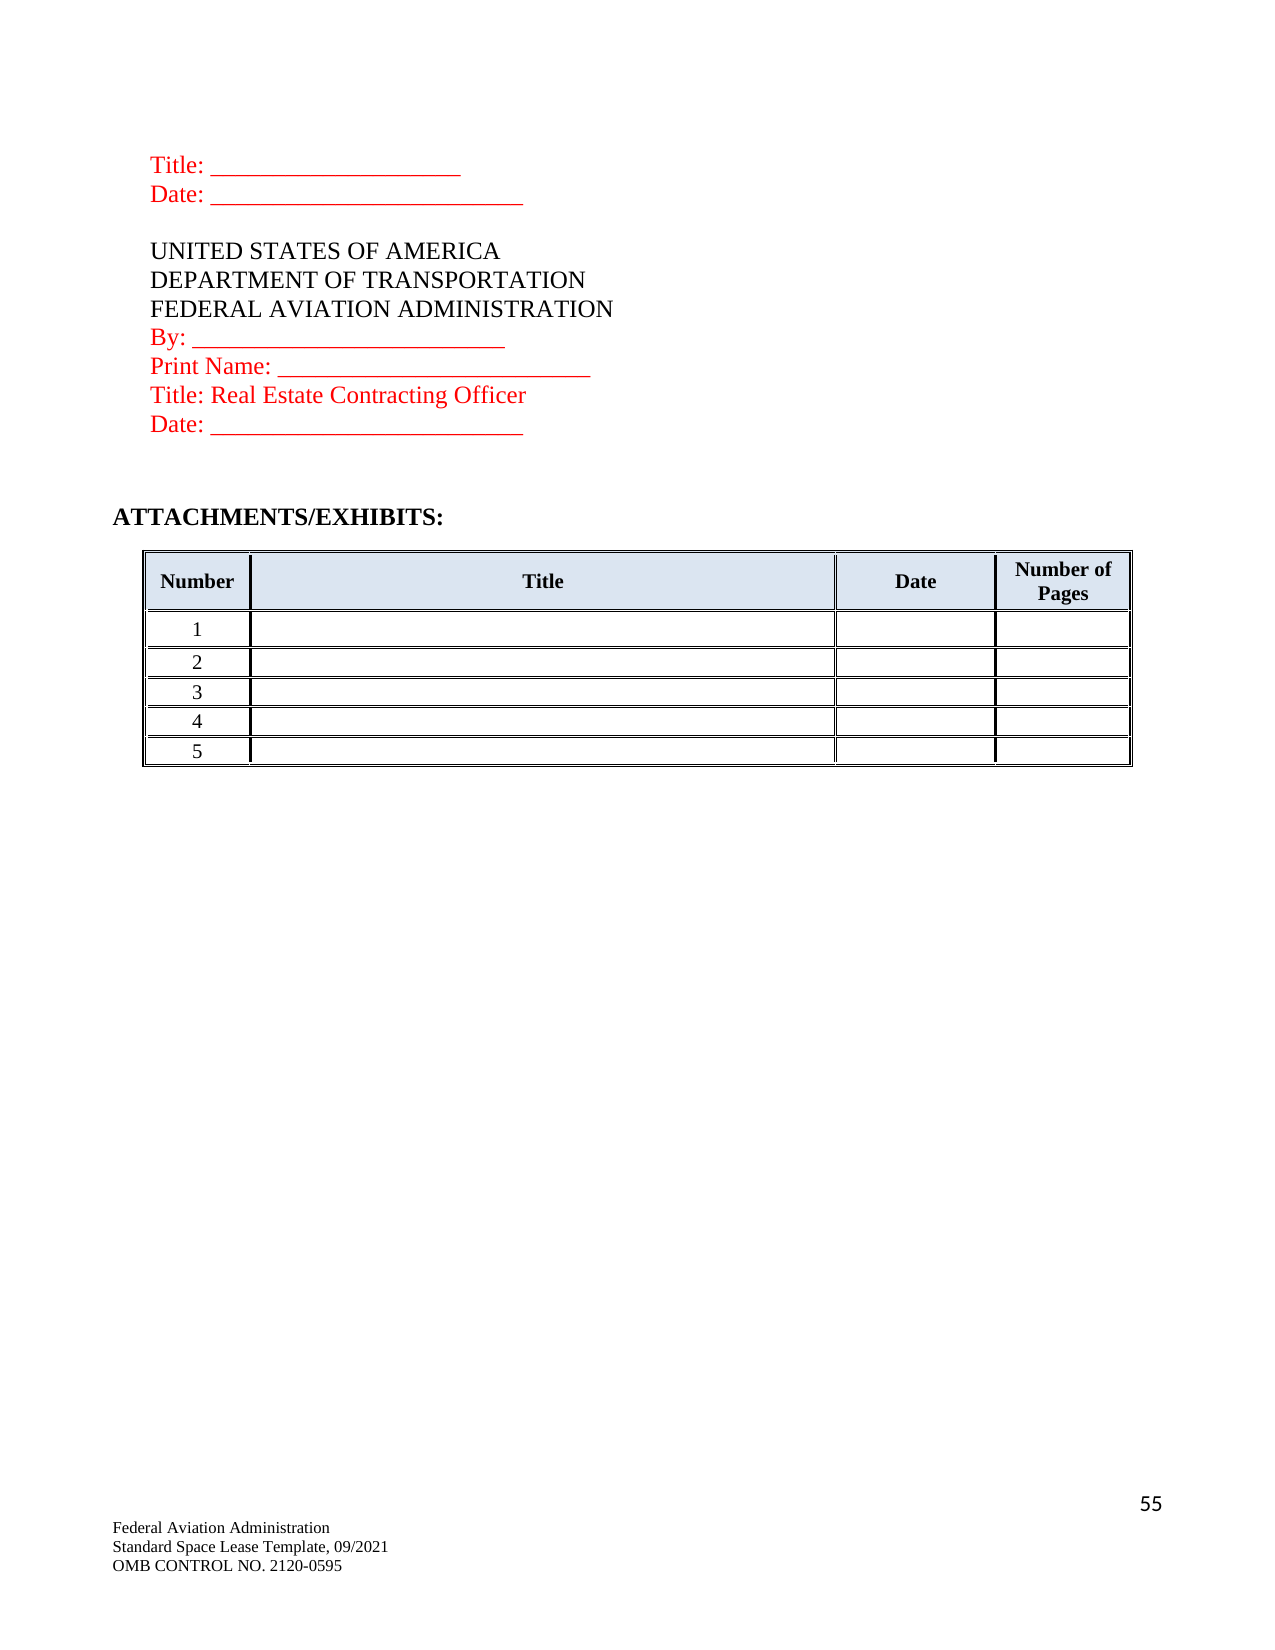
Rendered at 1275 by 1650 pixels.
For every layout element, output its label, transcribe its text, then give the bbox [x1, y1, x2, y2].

table_cell [252, 679, 834, 704]
table_cell [837, 612, 994, 646]
table_header Date [836, 553, 995, 609]
table_header Number of Pages [995, 553, 1129, 609]
table_cell [252, 708, 834, 735]
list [112, 150, 1162, 437]
text ATTACHMENTS/EXHIBITS: [112, 502, 1162, 531]
table_header Number [146, 551, 250, 609]
table_cell 3 [144, 676, 250, 704]
table_cell 1 [144, 609, 250, 646]
table_cell [837, 649, 994, 676]
table_cell [836, 738, 995, 763]
table_cell [995, 646, 1131, 676]
table_cell [995, 609, 1131, 646]
table_cell [252, 612, 834, 646]
table_cell [252, 649, 834, 676]
table_cell 2 [144, 646, 250, 676]
table_cell [997, 705, 1130, 735]
table_cell 5 [144, 735, 250, 763]
table_cell 4 [146, 705, 249, 735]
table_cell [837, 708, 994, 735]
table_cell [837, 679, 994, 704]
table_cell [995, 676, 1131, 704]
table_cell [250, 738, 836, 763]
table_cell [995, 735, 1131, 763]
table_header Title [250, 553, 836, 609]
